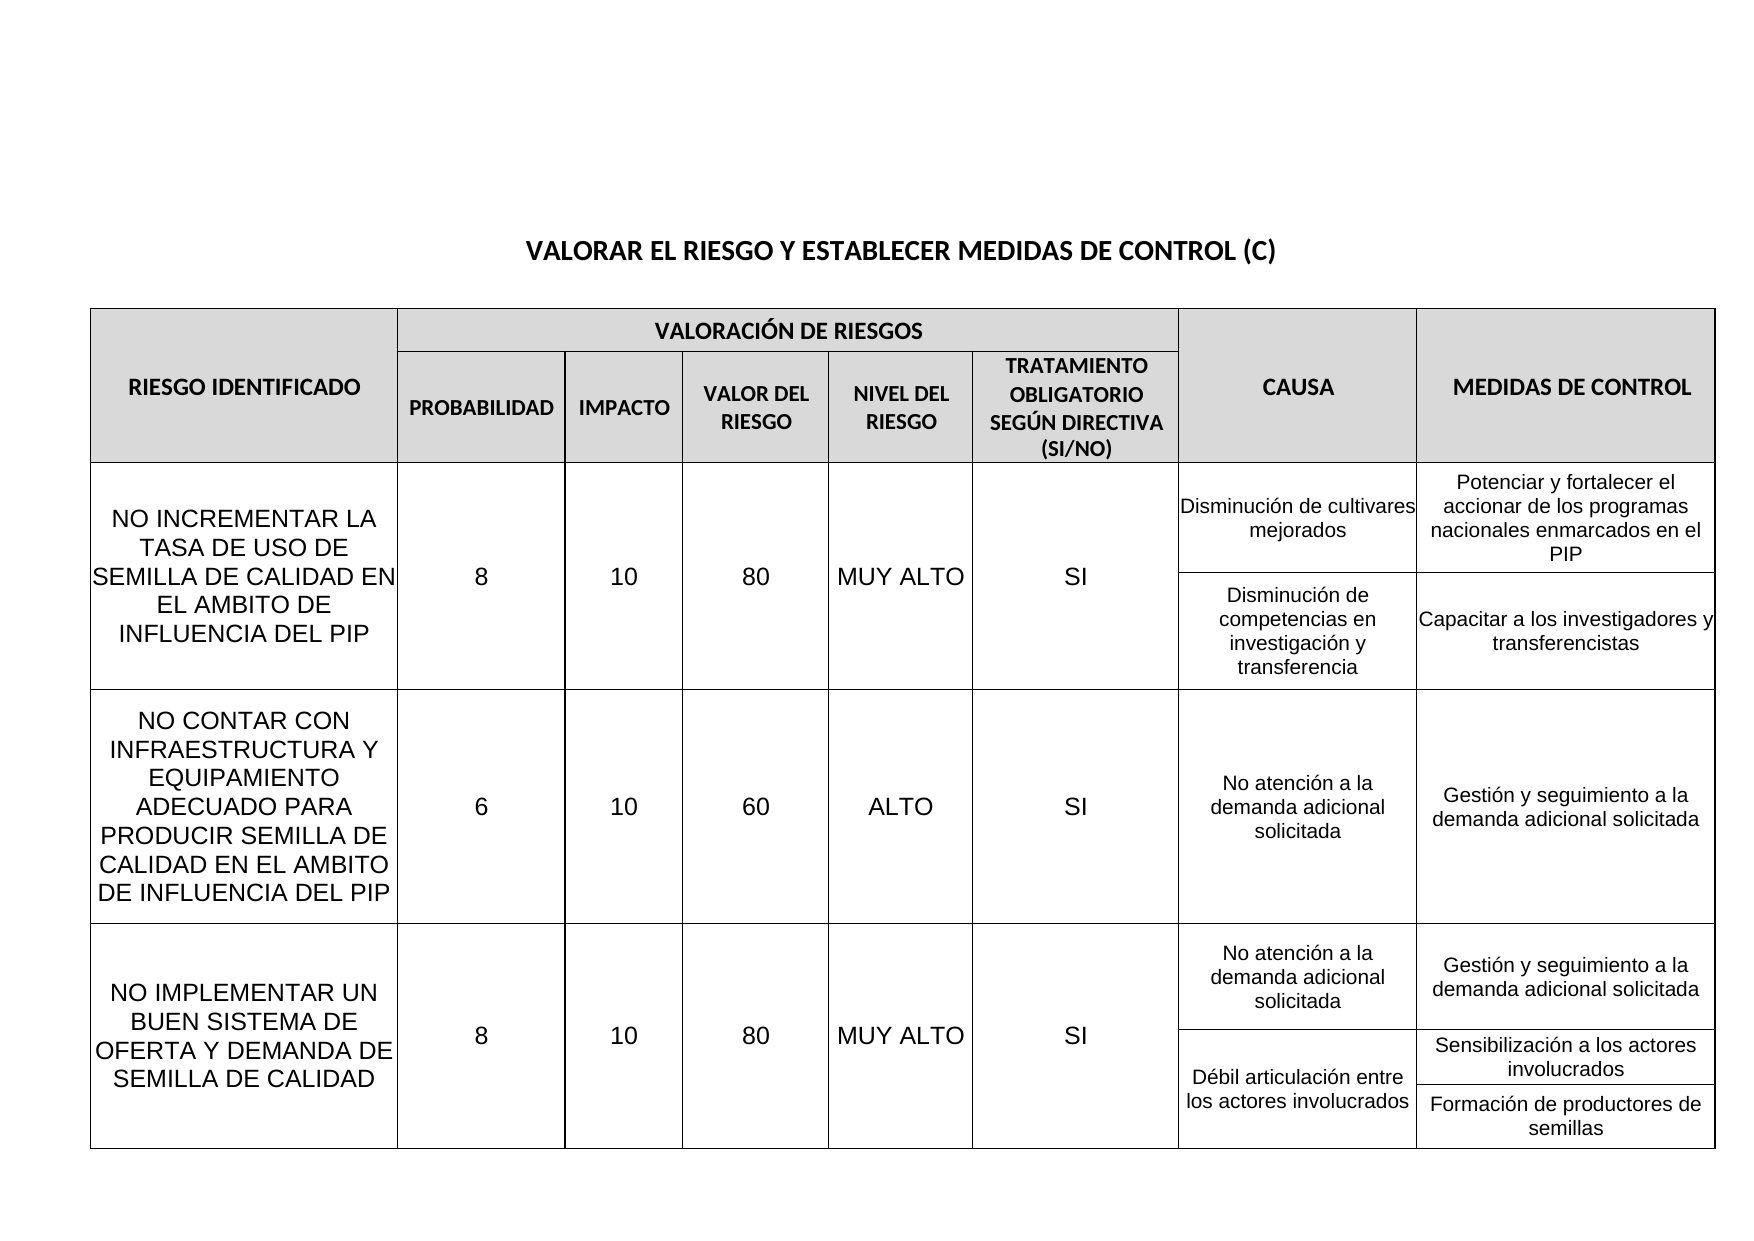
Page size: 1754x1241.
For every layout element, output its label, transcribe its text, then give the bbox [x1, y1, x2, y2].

table_cell Débil articulación entre los actores involucrados [1179, 1030, 1416, 1147]
table_cell 8 [398, 924, 564, 1147]
table_cell 6 [398, 690, 564, 923]
table_cell Potenciar y fortalecer el accionar de los programas nacionales enmarcados en el PIP [1417, 463, 1714, 572]
table_cell NIVEL DEL RIESGO [829, 352, 972, 462]
table_cell 80 [683, 924, 828, 1147]
table_cell 10 [566, 924, 682, 1147]
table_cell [1417, 924, 1714, 1029]
table_cell 10 [566, 463, 682, 689]
table_cell Disminución de competencias en investigación y transferencia [1179, 573, 1416, 689]
table_header MEDIDAS DE CONTROL [1417, 309, 1714, 462]
table_cell 80 [683, 463, 828, 689]
table_cell 10 [566, 690, 682, 923]
table_cell SI [973, 690, 1178, 923]
table_cell NO IMPLEMENTAR UN BUEN SISTEMA DE OFERTA Y DEMANDA DE SEMILLA DE CALIDAD [91, 924, 397, 1147]
table_cell IMPACTO [566, 352, 682, 462]
table_cell 60 [683, 690, 828, 923]
table_cell TRATAMIENTO OBLIGATORIO SEGÚN DIRECTIVA (SI/NO) [973, 352, 1178, 462]
table_header VALORACIÓN DE RIESGOS [398, 309, 1178, 351]
table_cell Formación de productores de semillas [1417, 1085, 1714, 1147]
table_cell PROBABILIDAD [398, 352, 564, 462]
table_cell SI [973, 463, 1178, 689]
table_cell MUY ALTO [829, 463, 972, 689]
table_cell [1179, 924, 1416, 1029]
text VALORAR EL RIESGO Y ESTABLECER MEDIDAS DE CONTROL (C) [73, 232, 1729, 267]
table_cell MUY ALTO [829, 924, 972, 1147]
table_cell Capacitar a los investigadores y transferencistas [1417, 573, 1714, 689]
table_cell VALOR DEL RIESGO [683, 352, 828, 462]
table_cell Sensibilización a los actores involucrados [1417, 1030, 1714, 1084]
table_cell NO CONTAR CON INFRAESTRUCTURA Y EQUIPAMIENTO ADECUADO PARA PRODUCIR SEMILLA DE CALIDAD EN EL AMBITO DE INFLUENCIA DEL PIP [91, 690, 397, 923]
table_header RIESGO IDENTIFICADO [91, 309, 397, 462]
table_cell 8 [398, 463, 564, 689]
table_cell Disminución de cultivares mejorados [1179, 463, 1416, 572]
table_cell SI [973, 924, 1178, 1147]
table_cell Gestión y seguimiento a la demanda adicional solicitada [1417, 690, 1714, 923]
table_cell NO INCREMENTAR LA TASA DE USO DE SEMILLA DE CALIDAD EN EL AMBITO DE INFLUENCIA DEL PIP [91, 463, 397, 689]
table_header CAUSA [1179, 309, 1416, 462]
table_cell No atención a la demanda adicional solicitada [1179, 690, 1416, 923]
table_cell ALTO [829, 690, 972, 923]
